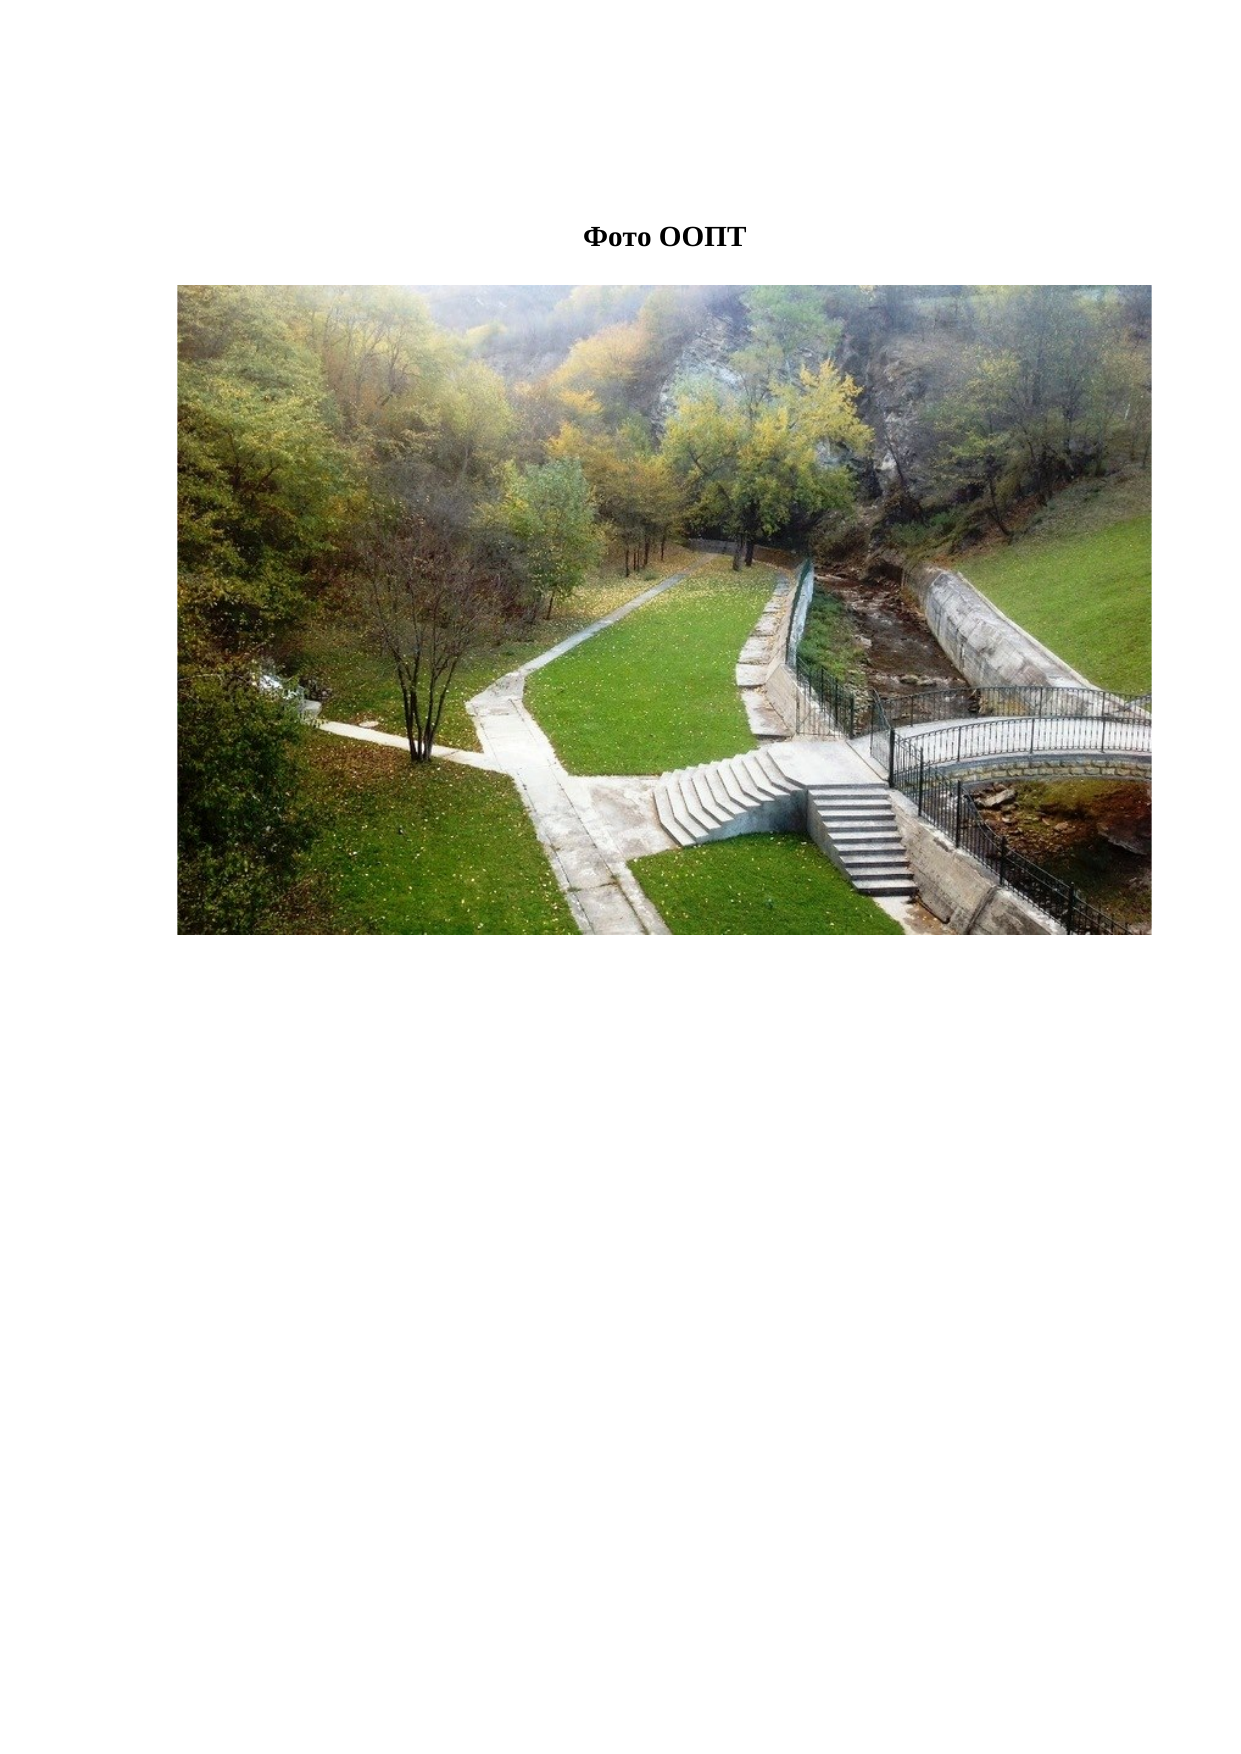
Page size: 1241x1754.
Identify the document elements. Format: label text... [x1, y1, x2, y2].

picture [177, 285, 1152, 935]
text Фото ООПТ [177, 219, 1152, 252]
